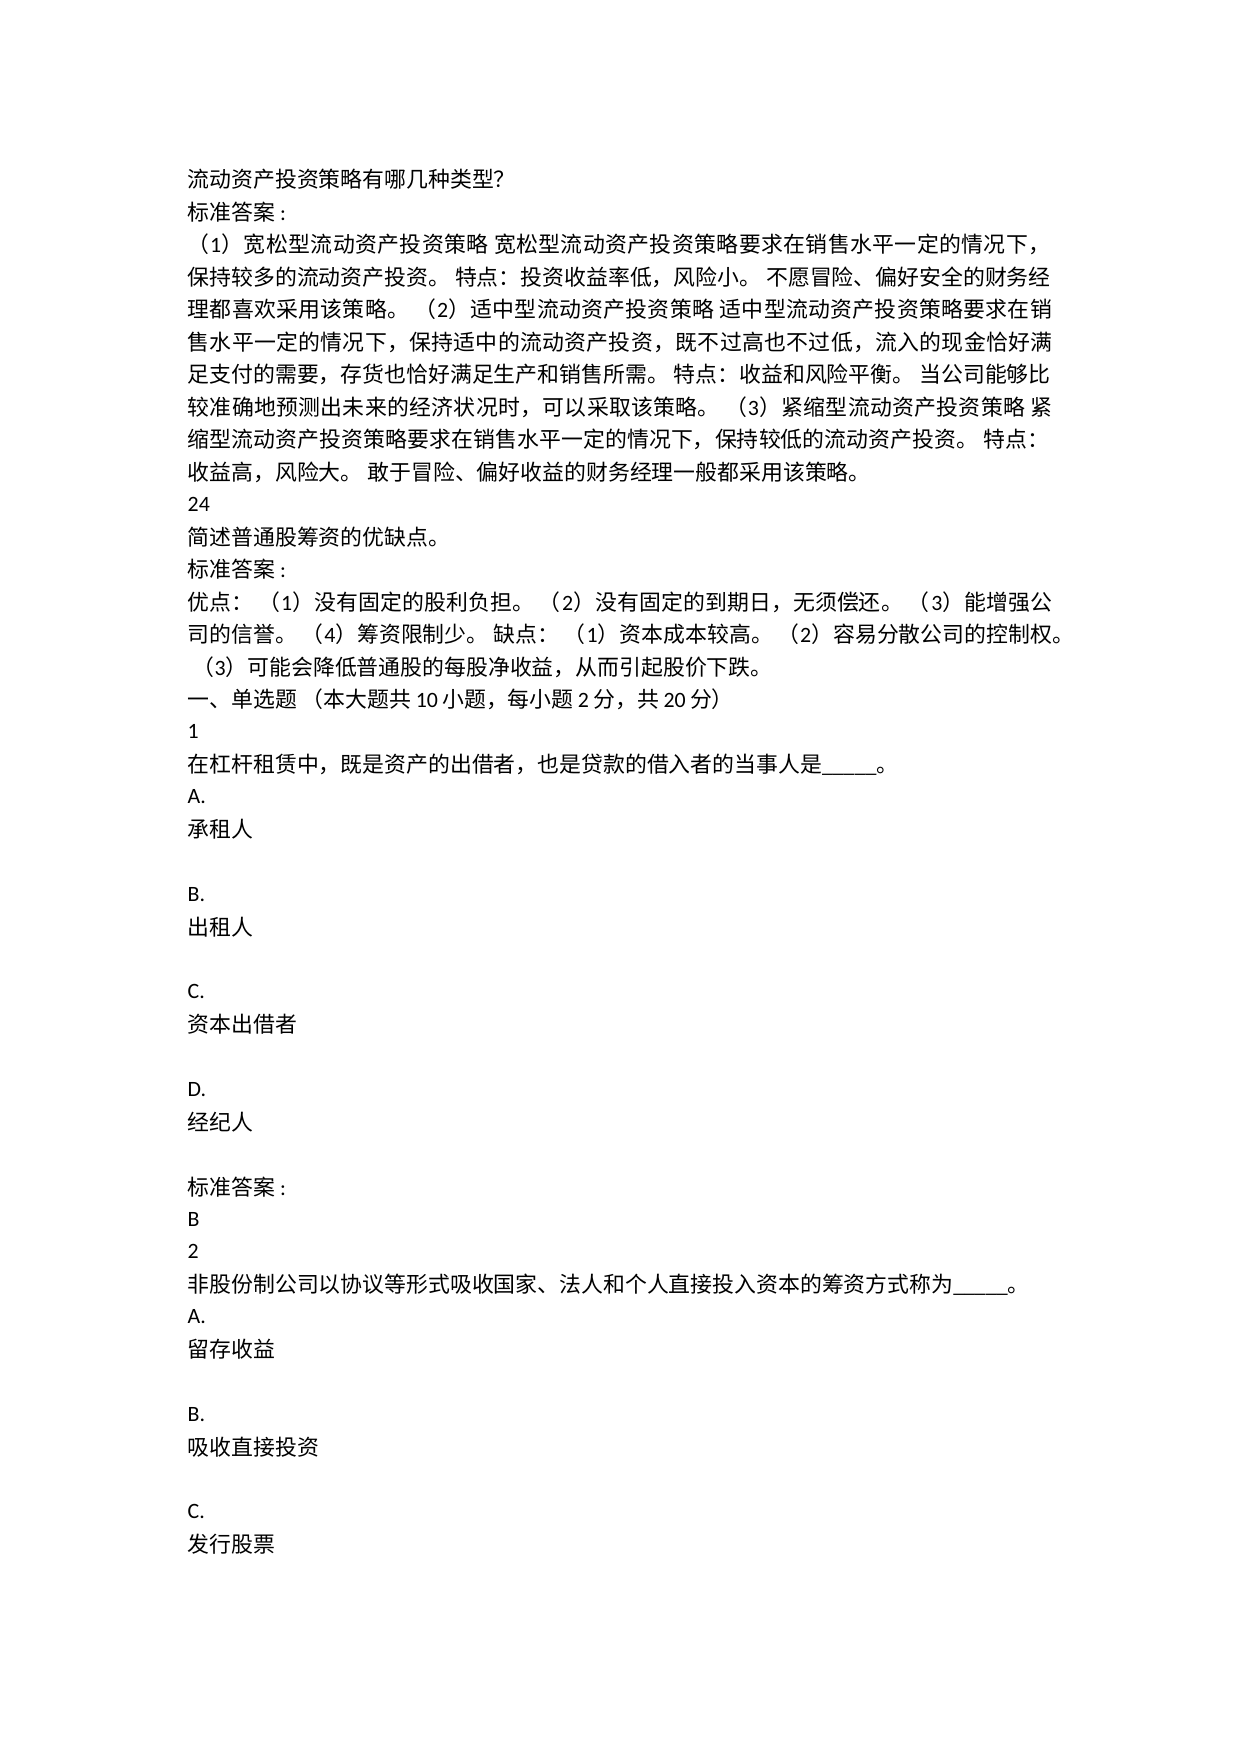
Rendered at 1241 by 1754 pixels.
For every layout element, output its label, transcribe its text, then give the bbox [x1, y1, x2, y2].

text 出租人 [187, 909, 1053, 942]
text 一、单选题 （本大题共10小题，每小题2分，共20分） [187, 682, 1053, 714]
text 标准答案 : [187, 194, 1053, 227]
text （1）宽松型流动资产投资策略 宽松型流动资产投资策略要求在销售水平一定的情况下，保持较多的流动资产投资。 特点：投资收益率低，风险小。 不愿冒险、偏好安全的财务经理都喜欢采用该策略。 （2）适中型流动资产投资策略 适中型流动资产投资策略要求在销售水平一定的情况下，保持适中的流动资产投资，既不过高也不过低，流入的现金恰好满足支付的需要，存货也恰好满足生产和销售所需。 特点：收益和风险平衡。 当公司能够比较准确地预测出未来的经济状况时，可以采取该策略。 （3）紧缩型流动资产投资策略 紧缩型流动资产投资策略要求在销售水平一定的情况下，保持较低的流动资产投资。 特点：收益高，风险大。 敢于冒险、偏好收益的财务经理一般都采用该策略。 [187, 227, 1053, 487]
text 吸收直接投资 [187, 1429, 1053, 1462]
text 1 [187, 714, 1053, 747]
text 承租人 [187, 812, 1053, 844]
text 发行股票 [187, 1527, 1053, 1559]
text D. [187, 1072, 1053, 1104]
text C. [187, 974, 1053, 1007]
text B. [187, 877, 1053, 909]
text A. [187, 779, 1053, 812]
text 简述普通股筹资的优缺点。 [187, 519, 1053, 552]
text A. [187, 1299, 1053, 1332]
text 标准答案 : [187, 1169, 1053, 1202]
text 留存收益 [187, 1332, 1053, 1364]
text B [187, 1202, 1053, 1234]
text B. [187, 1397, 1053, 1429]
text 标准答案 : [187, 552, 1053, 584]
text C. [187, 1494, 1053, 1527]
text 24 [187, 487, 1053, 519]
text 2 [187, 1234, 1053, 1267]
text 非股份制公司以协议等形式吸收国家、法人和个人直接投入资本的筹资方式称为_____。 [187, 1267, 1053, 1299]
text 经纪人 [187, 1104, 1053, 1137]
text 优点： （1）没有固定的股利负担。 （2）没有固定的到期日，无须偿还。 （3）能增强公司的信誉。 （4）筹资限制少。 缺点： （1）资本成本较高。 （2）容易分散公司的控制权。 （3）可能会降低普通股的每股净收益，从而引起股价下跌。 [187, 584, 1053, 682]
text 在杠杆租赁中，既是资产的出借者，也是贷款的借入者的当事人是_____。 [187, 747, 1053, 779]
text 资本出借者 [187, 1007, 1053, 1039]
text 流动资产投资策略有哪几种类型？ [187, 162, 1053, 194]
